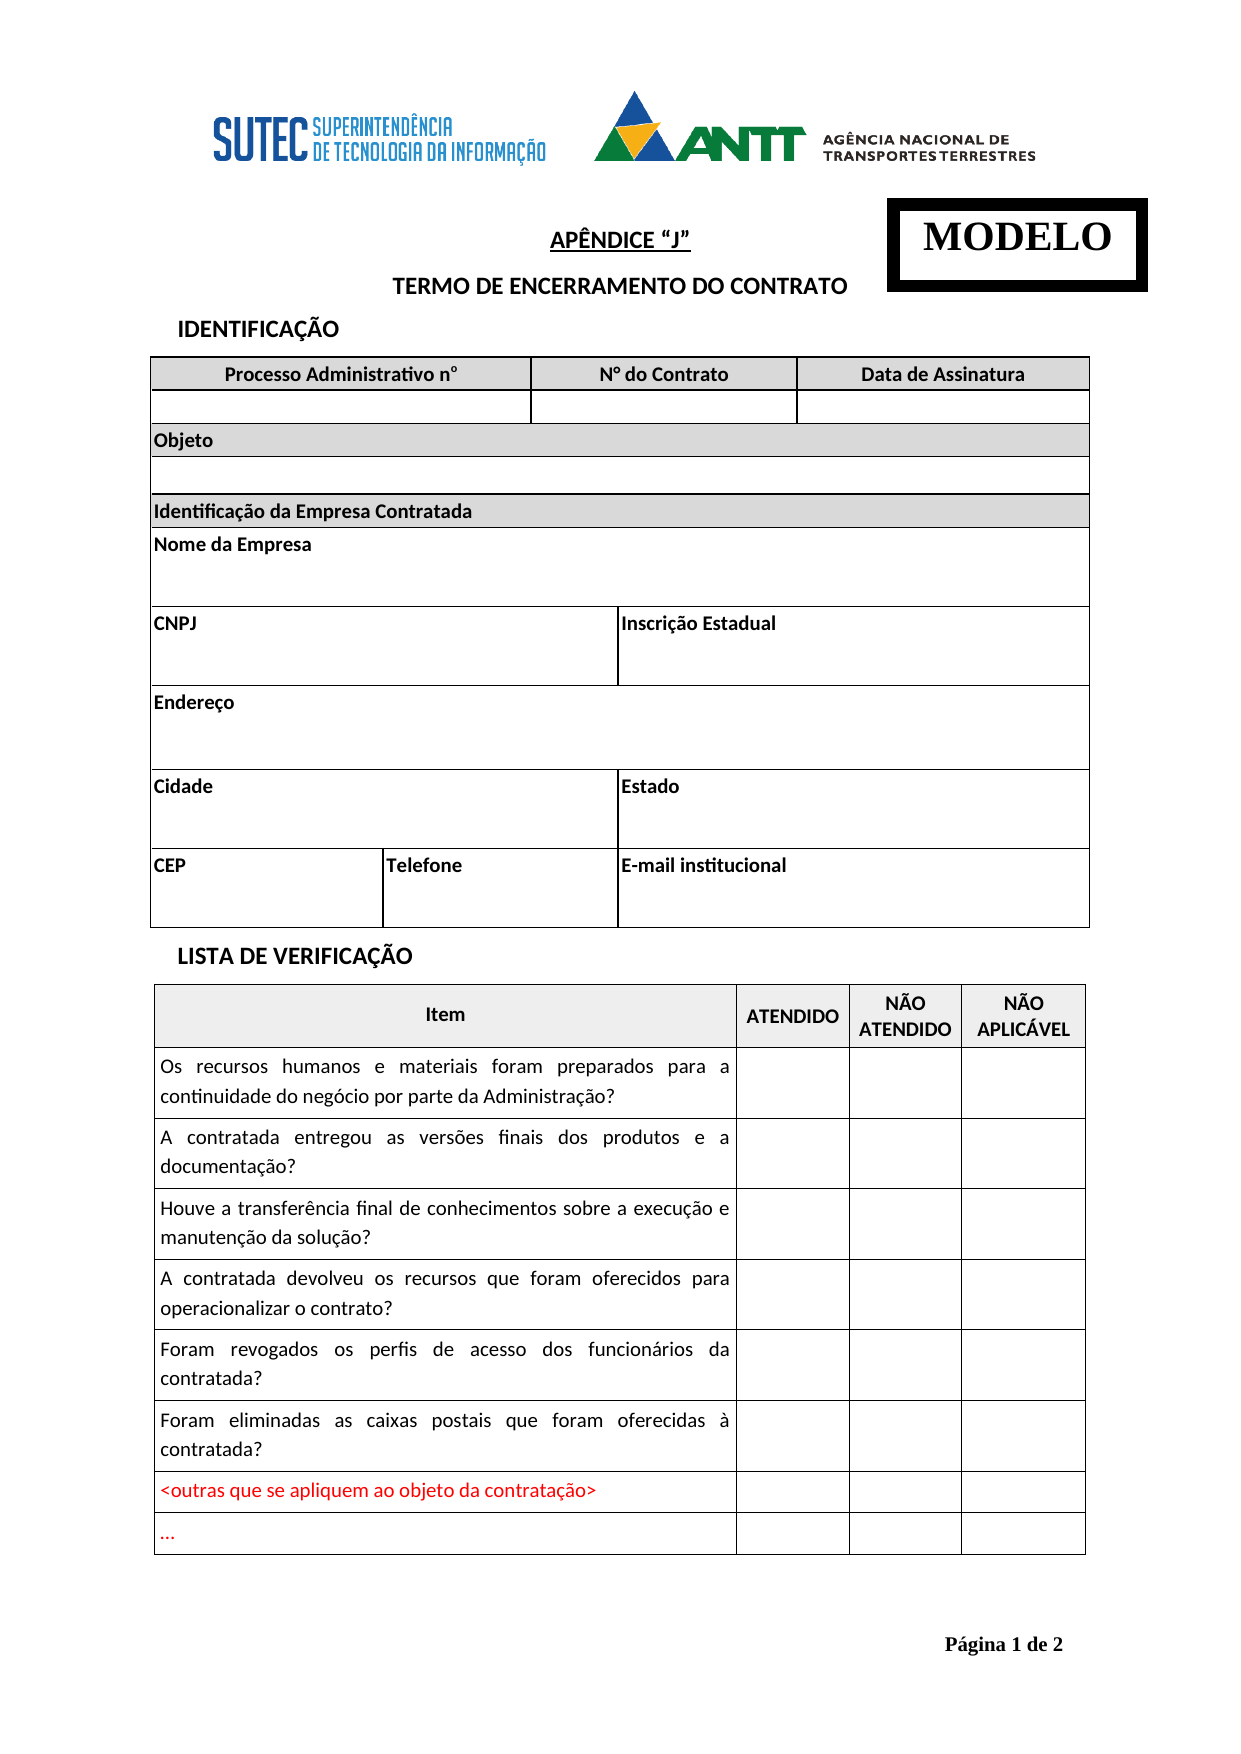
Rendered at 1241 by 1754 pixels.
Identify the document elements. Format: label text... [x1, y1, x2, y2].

table_cell CEP [151, 849, 382, 926]
table_cell [962, 1330, 1085, 1400]
table_cell … [155, 1513, 736, 1553]
table_cell Inscrição Estadual [619, 607, 1089, 684]
table_cell [850, 1119, 961, 1188]
table_cell [737, 1472, 849, 1512]
table_cell [850, 1401, 961, 1471]
table_cell [798, 391, 1089, 423]
table_cell E-mail institucional [619, 849, 1089, 926]
table_header Processo Administrativo no [151, 358, 530, 389]
table_cell Houve a transferência final de conhecimentos sobre a execução e manutenção da solução? [155, 1189, 736, 1259]
table_cell [962, 1260, 1085, 1329]
table_cell A contratada devolveu os recursos que foram oferecidos para operacionalizar o contrato? [155, 1260, 736, 1329]
table_cell [850, 1513, 961, 1553]
table_header ATENDIDO [737, 985, 849, 1047]
table_cell [850, 1189, 961, 1259]
text TERMO DE ENCERRAMENTO DO CONTRATO [177, 270, 1063, 301]
table_header NÃO APLICÁVEL [962, 985, 1085, 1047]
table_cell [737, 1330, 849, 1400]
table_header Data de Assinatura [798, 358, 1089, 389]
table_cell [151, 457, 1089, 493]
table_cell Nome da Empresa [151, 528, 1089, 606]
table_cell A contratada entregou as versões finais dos produtos e a documentação? [155, 1119, 736, 1188]
table_cell [737, 1189, 849, 1259]
table_cell [737, 1260, 849, 1329]
text LISTA DE VERIFICAÇÃO [177, 941, 1063, 971]
table_cell Cidade [151, 770, 617, 847]
table_cell [737, 1513, 849, 1553]
table_cell [850, 1330, 961, 1400]
table_cell Foram eliminadas as caixas postais que foram oferecidas à contratada? [155, 1401, 736, 1471]
table_header Item [155, 985, 736, 1047]
table_cell [962, 1119, 1085, 1188]
table_cell Estado [619, 770, 1089, 847]
table_cell Foram revogados os perfis de acesso dos funcionários da contratada? [155, 1330, 736, 1400]
table_cell Telefone [384, 849, 617, 926]
table_cell [850, 1260, 961, 1329]
table_cell [850, 1048, 961, 1117]
table_cell [532, 391, 796, 423]
table_cell [962, 1472, 1085, 1512]
table_cell [962, 1048, 1085, 1117]
table_cell CNPJ [151, 607, 617, 684]
table_cell <outras que se apliquem ao objeto da contratação> [155, 1472, 736, 1512]
table_cell Os recursos humanos e materiais foram preparados para a continuidade do negócio por parte da Administração? [155, 1048, 736, 1117]
table_cell Endereço [151, 686, 1089, 768]
table_header NÃO ATENDIDO [850, 985, 961, 1047]
table_cell Objeto [151, 424, 1089, 456]
table_cell [962, 1513, 1085, 1553]
table_cell Identificação da Empresa Contratada [151, 494, 1089, 527]
table_header N° do Contrato [532, 358, 796, 389]
table_cell [962, 1189, 1085, 1259]
table_cell [737, 1401, 849, 1471]
text APÊNDICE “J” [177, 224, 887, 255]
table_cell [737, 1119, 849, 1188]
table_cell [151, 390, 530, 423]
picture [177, 73, 1063, 199]
table_cell [737, 1048, 849, 1117]
table_cell [962, 1401, 1085, 1471]
table_cell [850, 1472, 961, 1512]
text IDENTIFICAÇÃO [177, 313, 1063, 343]
